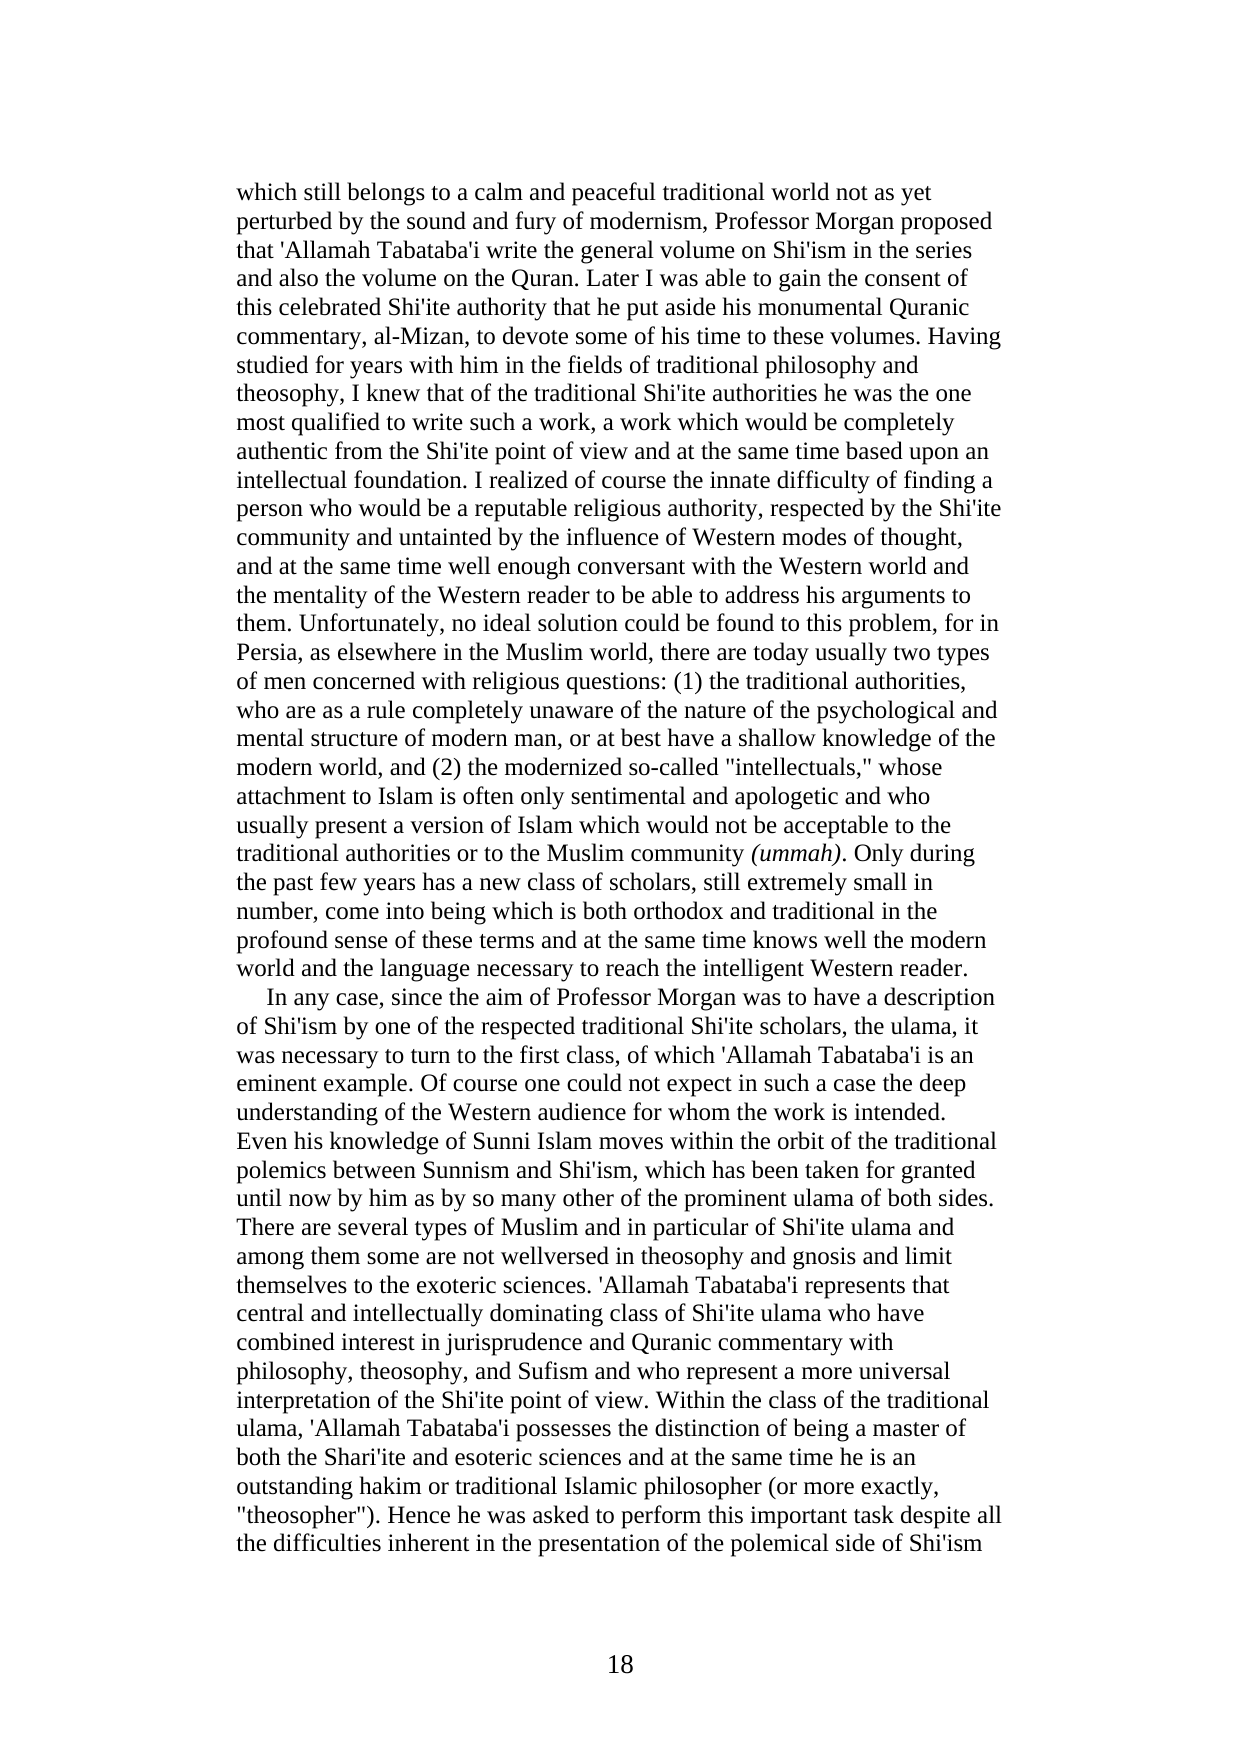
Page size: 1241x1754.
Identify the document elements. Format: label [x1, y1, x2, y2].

text [236, 177, 1004, 982]
text [236, 982, 1004, 1557]
